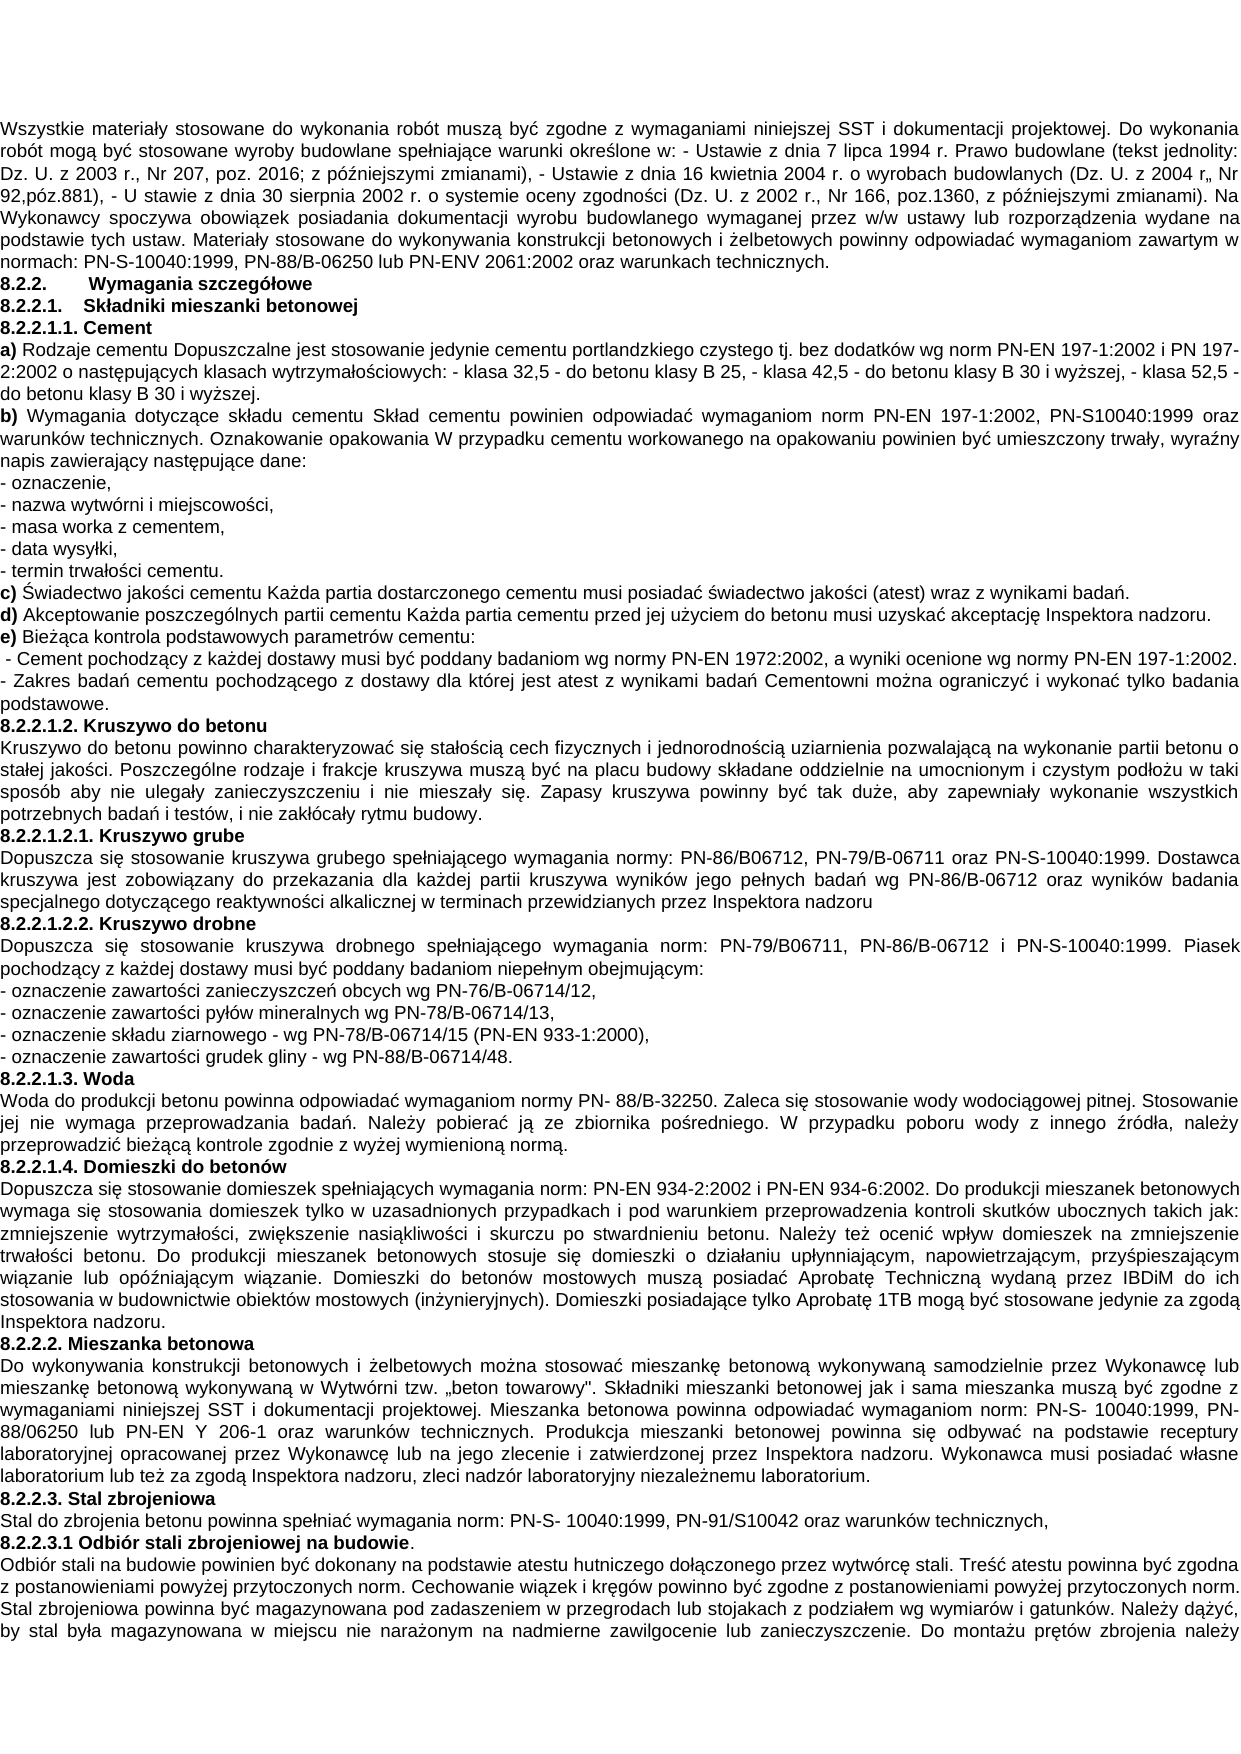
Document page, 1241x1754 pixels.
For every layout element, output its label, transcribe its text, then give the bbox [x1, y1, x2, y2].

text - termin trwałości cementu. [0, 560, 1240, 582]
text 8.2.2.1.4. Domieszki do betonów [0, 1156, 1240, 1178]
text - Zakres badań cementu pochodzącego z dostawy dla której jest atest z wynikami badań Cementowni można ograniczyć i wykonać tylko badania podstawowe. [0, 670, 1240, 714]
text - oznaczenie, [0, 472, 1240, 494]
text Kruszywo do betonu powinno charakteryzować się stałością cech fizycznych i jednorodnością uziarnienia pozwalającą na wykonanie partii betonu o stałej jakości. Poszczególne rodzaje i frakcje kruszywa muszą być na placu budowy składane oddzielnie na umocnionym i czystym podłożu w taki sposób aby nie ulegały zanieczyszczeniu i nie mieszały się. Zapasy kruszywa powinny być tak duże, aby zapewniały wykonanie wszystkich potrzebnych badań i testów, i nie zakłócały rytmu budowy. [0, 737, 1240, 825]
text b) Wymagania dotyczące składu cementu Skład cementu powinien odpowiadać wymaganiom norm PN-EN 197-1:2002, PN-S10040:1999 oraz warunków technicznych. Oznakowanie opakowania W przypadku cementu workowanego na opakowaniu powinien być umieszczony trwały, wyraźny napis zawierający następujące dane: [0, 405, 1240, 472]
text 8.2.2.1.1. Cement [0, 317, 1240, 339]
text - Cement pochodzący z każdej dostawy musi być poddany badaniom wg normy PN-EN 1972:2002, a wyniki ocenione wg normy PN-EN 197-1:2002. [0, 648, 1240, 670]
text c) Świadectwo jakości cementu Każda partia dostarczonego cementu musi posiadać świadectwo jakości (atest) wraz z wynikami badań. [0, 582, 1240, 604]
text e) Bieżąca kontrola podstawowych parametrów cementu: [0, 626, 1240, 648]
text Dopuszcza się stosowanie domieszek spełniających wymagania norm: PN-EN 934-2:2002 i PN-EN 934-6:2002. Do produkcji mieszanek betonowych wymaga się stosowania domieszek tylko w uzasadnionych przypadkach i pod warunkiem przeprowadzenia kontroli skutków ubocznych takich jak: zmniejszenie wytrzymałości, zwiększenie nasiąkliwości i skurczu po stwardnieniu betonu. Należy też ocenić wpływ domieszek na zmniejszenie trwałości betonu. Do produkcji mieszanek betonowych stosuje się domieszki o działaniu upłynniającym, napowietrzającym, przyśpieszającym wiązanie lub opóźniającym wiązanie. Domieszki do betonów mostowych muszą posiadać Aprobatę Techniczną wydaną przez IBDiM do ich stosowania w budownictwie obiektów mostowych (inżynieryjnych). Domieszki posiadające tylko Aprobatę 1TB mogą być stosowane jedynie za zgodą Inspektora nadzoru. [0, 1178, 1240, 1333]
text - masa worka z cementem, [0, 516, 1240, 538]
text 8.2.2.3. Stal zbrojeniowa [0, 1487, 1240, 1509]
text 8.2.2. Wymagania szczegółowe [0, 273, 1240, 295]
text 8.2.2.1.2. Kruszywo do betonu [0, 714, 1240, 737]
text - oznaczenie składu ziarnowego - wg PN-78/B-06714/15 (PN-EN 933-1:2000), [0, 1024, 1240, 1046]
text 8.2.2.1. Składniki mieszanki betonowej [0, 295, 1240, 317]
text a) Rodzaje cementu Dopuszczalne jest stosowanie jedynie cementu portlandzkiego czystego tj. bez dodatków wg norm PN-EN 197-1:2002 i PN 197-2:2002 o następujących klasach wytrzymałościowych: - klasa 32,5 - do betonu klasy B 25, - klasa 42,5 - do betonu klasy B 30 i wyższej, - klasa 52,5 - do betonu klasy B 30 i wyższej. [0, 339, 1240, 405]
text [0, 1554, 1240, 1642]
text - oznaczenie zawartości grudek gliny - wg PN-88/B-06714/48. [0, 1046, 1240, 1068]
text 8.2.2.2. Mieszanka betonowa [0, 1333, 1240, 1355]
text Do wykonywania konstrukcji betonowych i żelbetowych można stosować mieszankę betonową wykonywaną samodzielnie przez Wykonawcę lub mieszankę betonową wykonywaną w Wytwórni tzw. „beton towarowy". Składniki mieszanki betonowej jak i sama mieszanka muszą być zgodne z wymaganiami niniejszej SST i dokumentacji projektowej. Mieszanka betonowa powinna odpowiadać wymaganiom norm: PN-S- 10040:1999, PN-88/06250 lub PN-EN Y 206-1 oraz warunków technicznych. Produkcja mieszanki betonowej powinna się odbywać na podstawie receptury laboratoryjnej opracowanej przez Wykonawcę lub na jego zlecenie i zatwierdzonej przez Inspektora nadzoru. Wykonawca musi posiadać własne laboratorium lub też za zgodą Inspektora nadzoru, zleci nadzór laboratoryjny niezależnemu laboratorium. [0, 1355, 1240, 1487]
text Dopuszcza się stosowanie kruszywa drobnego spełniającego wymagania norm: PN-79/B06711, PN-86/B-06712 i PN-S-10040:1999. Piasek pochodzący z każdej dostawy musi być poddany badaniom niepełnym obejmującym: [0, 935, 1240, 979]
text - oznaczenie zawartości zanieczyszczeń obcych wg PN-76/B-06714/12, [0, 979, 1240, 1002]
text Wszystkie materiały stosowane do wykonania robót muszą być zgodne z wymaganiami niniejszej SST i dokumentacji projektowej. Do wykonania robót mogą być stosowane wyroby budowlane spełniające warunki określone w: - Ustawie z dnia 7 lipca 1994 r. Prawo budowlane (tekst jednolity: Dz. U. z 2003 r., Nr 207, poz. 2016; z późniejszymi zmianami), - Ustawie z dnia 16 kwietnia 2004 r. o wyrobach budowlanych (Dz. U. z 2004 r„ Nr 92,póz.881), - U stawie z dnia 30 sierpnia 2002 r. o systemie oceny zgodności (Dz. U. z 2002 r., Nr 166, poz.1360, z późniejszymi zmianami). Na Wykonawcy spoczywa obowiązek posiadania dokumentacji wyrobu budowlanego wymaganej przez w/w ustawy lub rozporządzenia wydane na podstawie tych ustaw. Materiały stosowane do wykonywania konstrukcji betonowych i żelbetowych powinny odpowiadać wymaganiom zawartym w normach: PN-S-10040:1999, PN-88/B-06250 lub PN-ENV 2061:2002 oraz warunkach technicznych. [0, 118, 1240, 273]
text Woda do produkcji betonu powinna odpowiadać wymaganiom normy PN- 88/B-32250. Zaleca się stosowanie wody wodociągowej pitnej. Stosowanie jej nie wymaga przeprowadzania badań. Należy pobierać ją ze zbiornika pośredniego. W przypadku poboru wody z innego źródła, należy przeprowadzić bieżącą kontrole zgodnie z wyżej wymienioną normą. [0, 1090, 1240, 1156]
text 8.2.2.1.2.2. Kruszywo drobne [0, 913, 1240, 935]
text Dopuszcza się stosowanie kruszywa grubego spełniającego wymagania normy: PN-86/B06712, PN-79/B-06711 oraz PN-S-10040:1999. Dostawca kruszywa jest zobowiązany do przekazania dla każdej partii kruszywa wyników jego pełnych badań wg PN-86/B-06712 oraz wyników badania specjalnego dotyczącego reaktywności alkalicznej w terminach przewidzianych przez Inspektora nadzoru [0, 847, 1240, 913]
text d) Akceptowanie poszczególnych partii cementu Każda partia cementu przed jej użyciem do betonu musi uzyskać akceptację Inspektora nadzoru. [0, 604, 1240, 626]
text 8.2.2.1.3. Woda [0, 1068, 1240, 1090]
text - oznaczenie zawartości pyłów mineralnych wg PN-78/B-06714/13, [0, 1002, 1240, 1024]
text Stal do zbrojenia betonu powinna spełniać wymagania norm: PN-S- 10040:1999, PN-91/S10042 oraz warunków technicznych, [0, 1509, 1240, 1532]
text - nazwa wytwórni i miejscowości, [0, 494, 1240, 516]
text - data wysyłki, [0, 538, 1240, 560]
text 8.2.2.3.1 Odbiór stali zbrojeniowej na budowie. [0, 1532, 1240, 1554]
text 8.2.2.1.2.1. Kruszywo grube [0, 825, 1240, 847]
